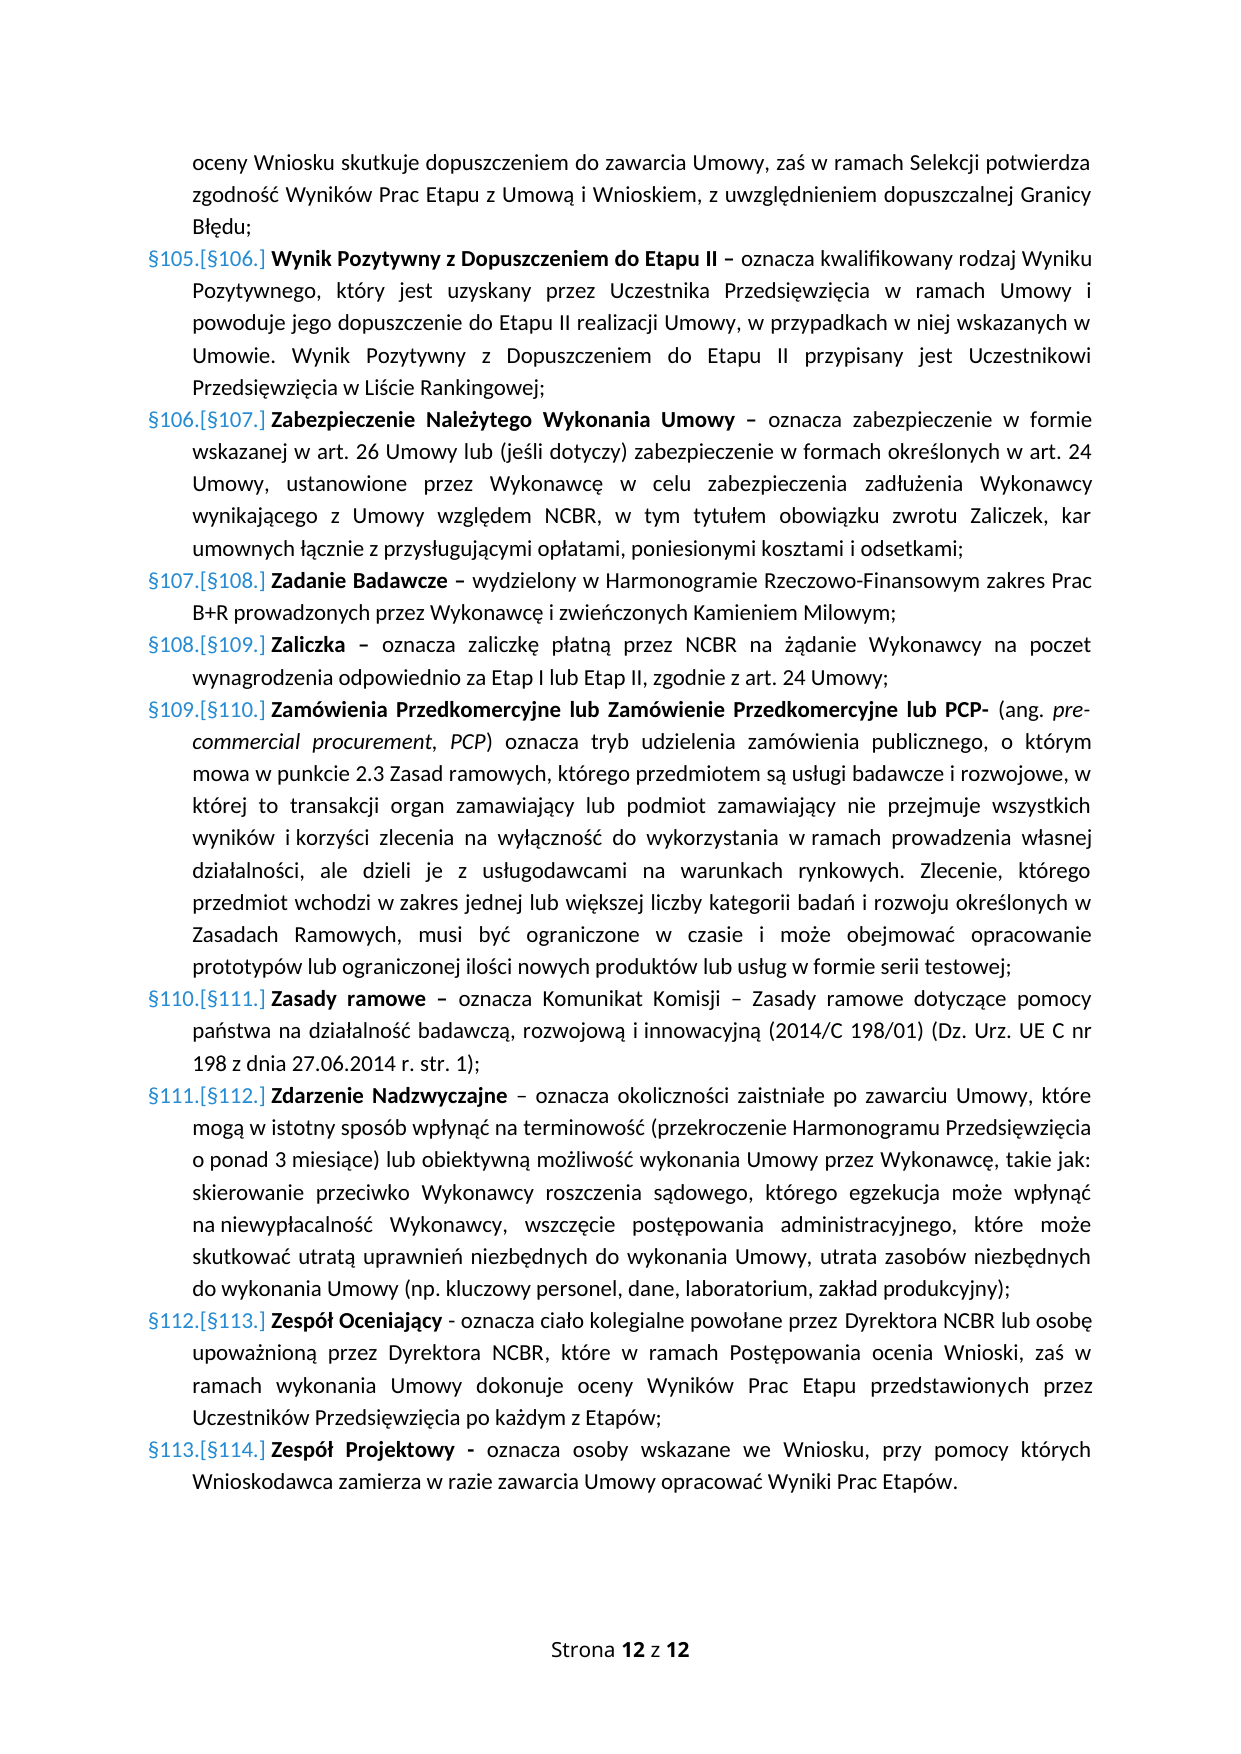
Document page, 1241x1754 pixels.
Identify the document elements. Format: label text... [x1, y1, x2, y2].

list Zespół Projektowy - oznacza osoby wskazane we Wniosku, przy pomocy których Wnioskodawca zamierza w razie zawarcia Umowy opracować Wyniki Prac Etapów. [148, 1435, 1093, 1495]
list Zdarzenie Nadzwyczajne – oznacza okoliczności zaistniałe po zawarciu Umowy, które mogą w istotny sposób wpłynąć na terminowość (przekroczenie Harmonogramu Przedsięwzięcia o ponad 3 miesiące) lub obiektywną możliwość wykonania Umowy przez Wykonawcę, takie jak: skierowanie przeciwko Wykonawcy roszczenia sądowego, którego egzekucja może wpłynąć na niewypłacalność Wykonawcy, wszczęcie postępowania administracyjnego, które może skutkować utratą uprawnień niezbędnych do wykonania Umowy, utrata zasobów niezbędnych do wykonania Umowy (np. kluczowy personel, dane, laboratorium, zakład produkcyjny); [148, 1081, 1093, 1302]
list Zamówienia Przedkomercyjne lub Zamówienie Przedkomercyjne lub PCP- (ang. pre-commercial procurement, PCP) oznacza tryb udzielenia zamówienia publicznego, o którym mowa w punkcie 2.3 Zasad ramowych, którego przedmiotem są usługi badawcze i rozwojowe, w której to transakcji organ zamawiający lub podmiot zamawiający nie przejmuje wszystkich wyników i korzyści zlecenia na wyłączność do wykorzystania w ramach prowadzenia własnej działalności, ale dzieli je z usługodawcami na warunkach rynkowych. Zlecenie, którego przedmiot wchodzi w zakres jednej lub większej liczby kategorii badań i rozwoju określonych w Zasadach Ramowych, musi być ograniczone w czasie i może obejmować opracowanie prototypów lub ograniczonej ilości nowych produktów lub usług w formie serii testowej; [148, 695, 1093, 980]
list Zespół Oceniający - oznacza ciało kolegialne powołane przez Dyrektora NCBR lub osobę upoważnioną przez Dyrektora NCBR, które w ramach Postępowania ocenia Wnioski, zaś w ramach wykonania Umowy dokonuje oceny Wyników Prac Etapu przedstawionych przez Uczestników Przedsięwzięcia po każdym z Etapów; [148, 1306, 1093, 1431]
list Zabezpieczenie Należytego Wykonania Umowy – oznacza zabezpieczenie w formie wskazanej w art. 26 Umowy lub (jeśli dotyczy) zabezpieczenie w formach określonych w art. 24 Umowy, ustanowione przez Wykonawcę w celu zabezpieczenia zadłużenia Wykonawcy wynikającego z Umowy względem NCBR, w tym tytułem obowiązku zwrotu Zaliczek, kar umownych łącznie z przysługującymi opłatami, poniesionymi kosztami i odsetkami; [148, 405, 1093, 562]
list Wynik Pozytywny z Dopuszczeniem do Etapu II – oznacza kwalifikowany rodzaj Wyniku Pozytywnego, który jest uzyskany przez Uczestnika Przedsięwzięcia w ramach Umowy i powoduje jego dopuszczenie do Etapu II realizacji Umowy, w przypadkach w niej wskazanych w Umowie. Wynik Pozytywny z Dopuszczeniem do Etapu II przypisany jest Uczestnikowi Przedsięwzięcia w Liście Rankingowej; [148, 244, 1093, 401]
list Zasady ramowe – oznacza Komunikat Komisji – Zasady ramowe dotyczące pomocy państwa na działalność badawczą, rozwojową i innowacyjną (2014/C 198/01) (Dz. Urz. UE C nr 198 z dnia 27.06.2014 r. str. 1); [148, 984, 1093, 1077]
list Zaliczka – oznacza zaliczkę płatną przez NCBR na żądanie Wykonawcy na poczet wynagrodzenia odpowiednio za Etap I lub Etap II, zgodnie z art. 24 Umowy; [148, 630, 1093, 691]
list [148, 148, 1093, 240]
list Zadanie Badawcze – wydzielony w Harmonogramie Rzeczowo-Finansowym zakres Prac B+R prowadzonych przez Wykonawcę i zwieńczonych Kamieniem Milowym; [148, 566, 1093, 626]
